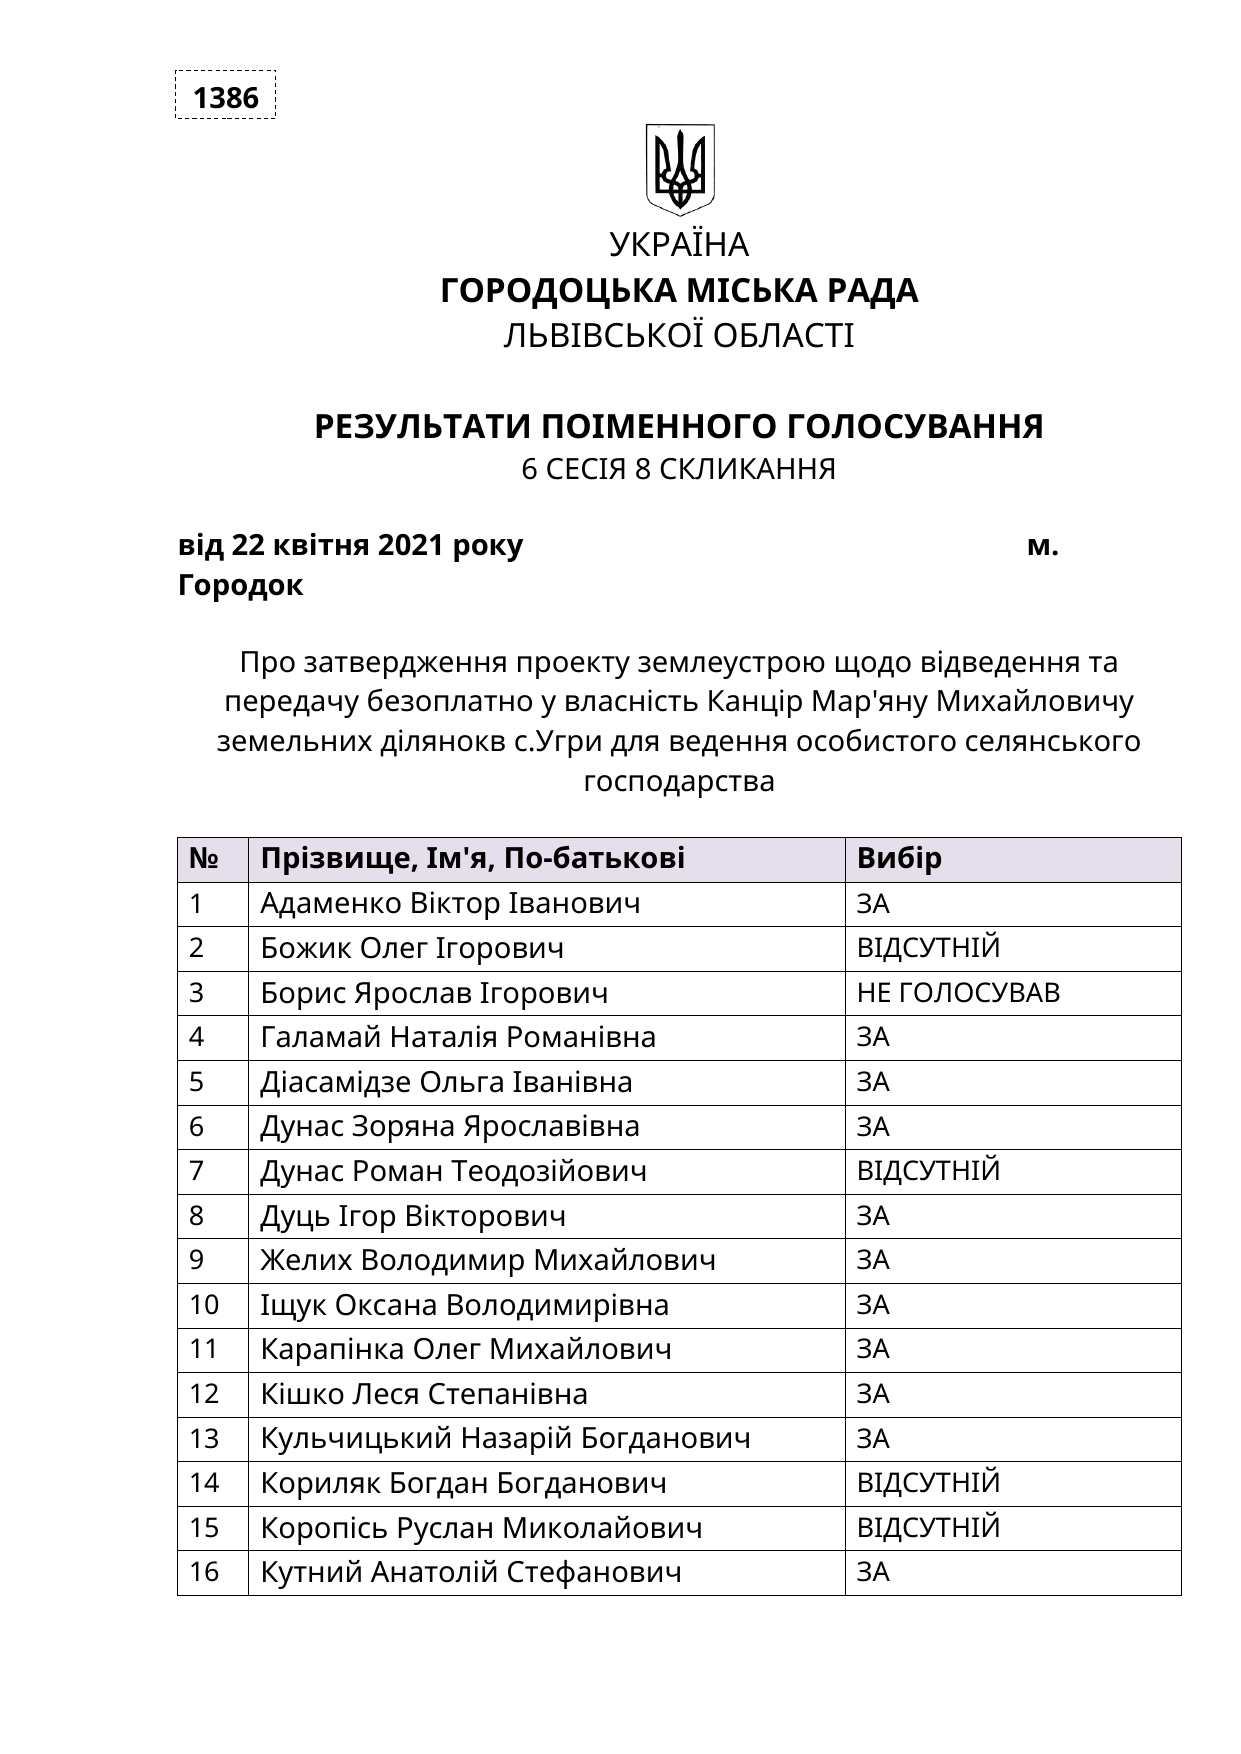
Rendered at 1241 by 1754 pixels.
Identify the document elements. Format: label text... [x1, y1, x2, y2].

table_cell 5 [178, 1061, 248, 1104]
table_cell 15 [178, 1507, 248, 1550]
picture [633, 118, 726, 221]
table_cell ЗА [846, 1195, 1181, 1238]
table_cell Галамай Наталія Романівна [249, 1016, 845, 1060]
table_cell Дунас Роман Теодозійович [249, 1150, 845, 1194]
table_cell 3 [178, 972, 248, 1015]
table_cell Коропісь Руслан Миколайович [249, 1507, 845, 1550]
table_cell Кутний Анатолій Стефанович [249, 1551, 845, 1595]
table_header Вибір [846, 838, 1181, 882]
table_cell ЗА [846, 1106, 1181, 1149]
table_cell ЗА [846, 1418, 1181, 1461]
table_cell Желих Володимир Михайлович [249, 1239, 845, 1283]
table_cell Кориляк Богдан Богданович [249, 1462, 845, 1506]
table_cell ЗА [846, 1061, 1181, 1104]
table_cell Дуць Ігор Вікторович [249, 1195, 845, 1238]
table_cell ЗА [846, 1329, 1181, 1372]
table_cell ЗА [846, 883, 1181, 926]
text від 22 квітня 2021 року м. Городок [177, 525, 1181, 604]
table_cell Діасамідзе Ольга Іванівна [249, 1061, 845, 1104]
table_cell НЕ ГОЛОСУВАВ [846, 972, 1181, 1015]
table_cell ВІДСУТНІЙ [846, 1462, 1181, 1506]
table_cell Кішко Леся Степанівна [249, 1373, 845, 1417]
text УКРАЇНА [177, 221, 1181, 266]
table_cell 10 [178, 1284, 248, 1327]
text Про затвердження проекту землеустрою щодо відведення та передачу безоплатно у власність Канцір Мар'яну Михайловичу земельних ділянокв с.Угри для ведення особистого селянського господарства [177, 641, 1181, 800]
table_cell 11 [178, 1329, 248, 1372]
table_cell 8 [178, 1195, 248, 1238]
table_cell 14 [178, 1462, 248, 1506]
table_cell Борис Ярослав Ігорович [249, 972, 845, 1015]
table_cell 1 [178, 883, 248, 926]
text ЛЬВІВСЬКОЇ ОБЛАСТІ [177, 312, 1181, 357]
table_cell ЗА [846, 1016, 1181, 1060]
table_cell Адаменко Віктор Іванович [249, 883, 845, 926]
table_cell ЗА [846, 1284, 1181, 1327]
table_cell 13 [178, 1418, 248, 1461]
text РЕЗУЛЬТАТИ ПОІМЕННОГО ГОЛОСУВАННЯ [177, 403, 1181, 448]
table_cell ЗА [846, 1239, 1181, 1283]
table_cell Карапінка Олег Михайлович [249, 1329, 845, 1372]
table_cell 4 [178, 1016, 248, 1060]
table_cell ВІДСУТНІЙ [846, 927, 1181, 971]
table_cell 12 [178, 1373, 248, 1417]
table_header № [178, 838, 248, 882]
table_cell 6 [178, 1106, 248, 1149]
table_cell ЗА [846, 1551, 1181, 1595]
table_cell Дунас Зоряна Ярославівна [249, 1106, 845, 1149]
table_cell 2 [178, 927, 248, 971]
table_cell Божик Олег Ігорович [249, 927, 845, 971]
table_cell ВІДСУТНІЙ [846, 1150, 1181, 1194]
text 6 СЕСІЯ 8 СКЛИКАННЯ [177, 448, 1181, 488]
table_cell 16 [178, 1551, 248, 1595]
table_cell ВІДСУТНІЙ [846, 1507, 1181, 1550]
text ГОРОДОЦЬКА МІСЬКА РАДА [177, 266, 1181, 312]
table_header Прізвище, Ім'я, По-батькові [249, 838, 845, 882]
table_cell Кульчицький Назарій Богданович [249, 1418, 845, 1461]
table_cell ЗА [846, 1373, 1181, 1417]
table_cell 9 [178, 1239, 248, 1283]
table_cell Іщук Оксана Володимирівна [249, 1284, 845, 1327]
table_cell 7 [178, 1150, 248, 1194]
